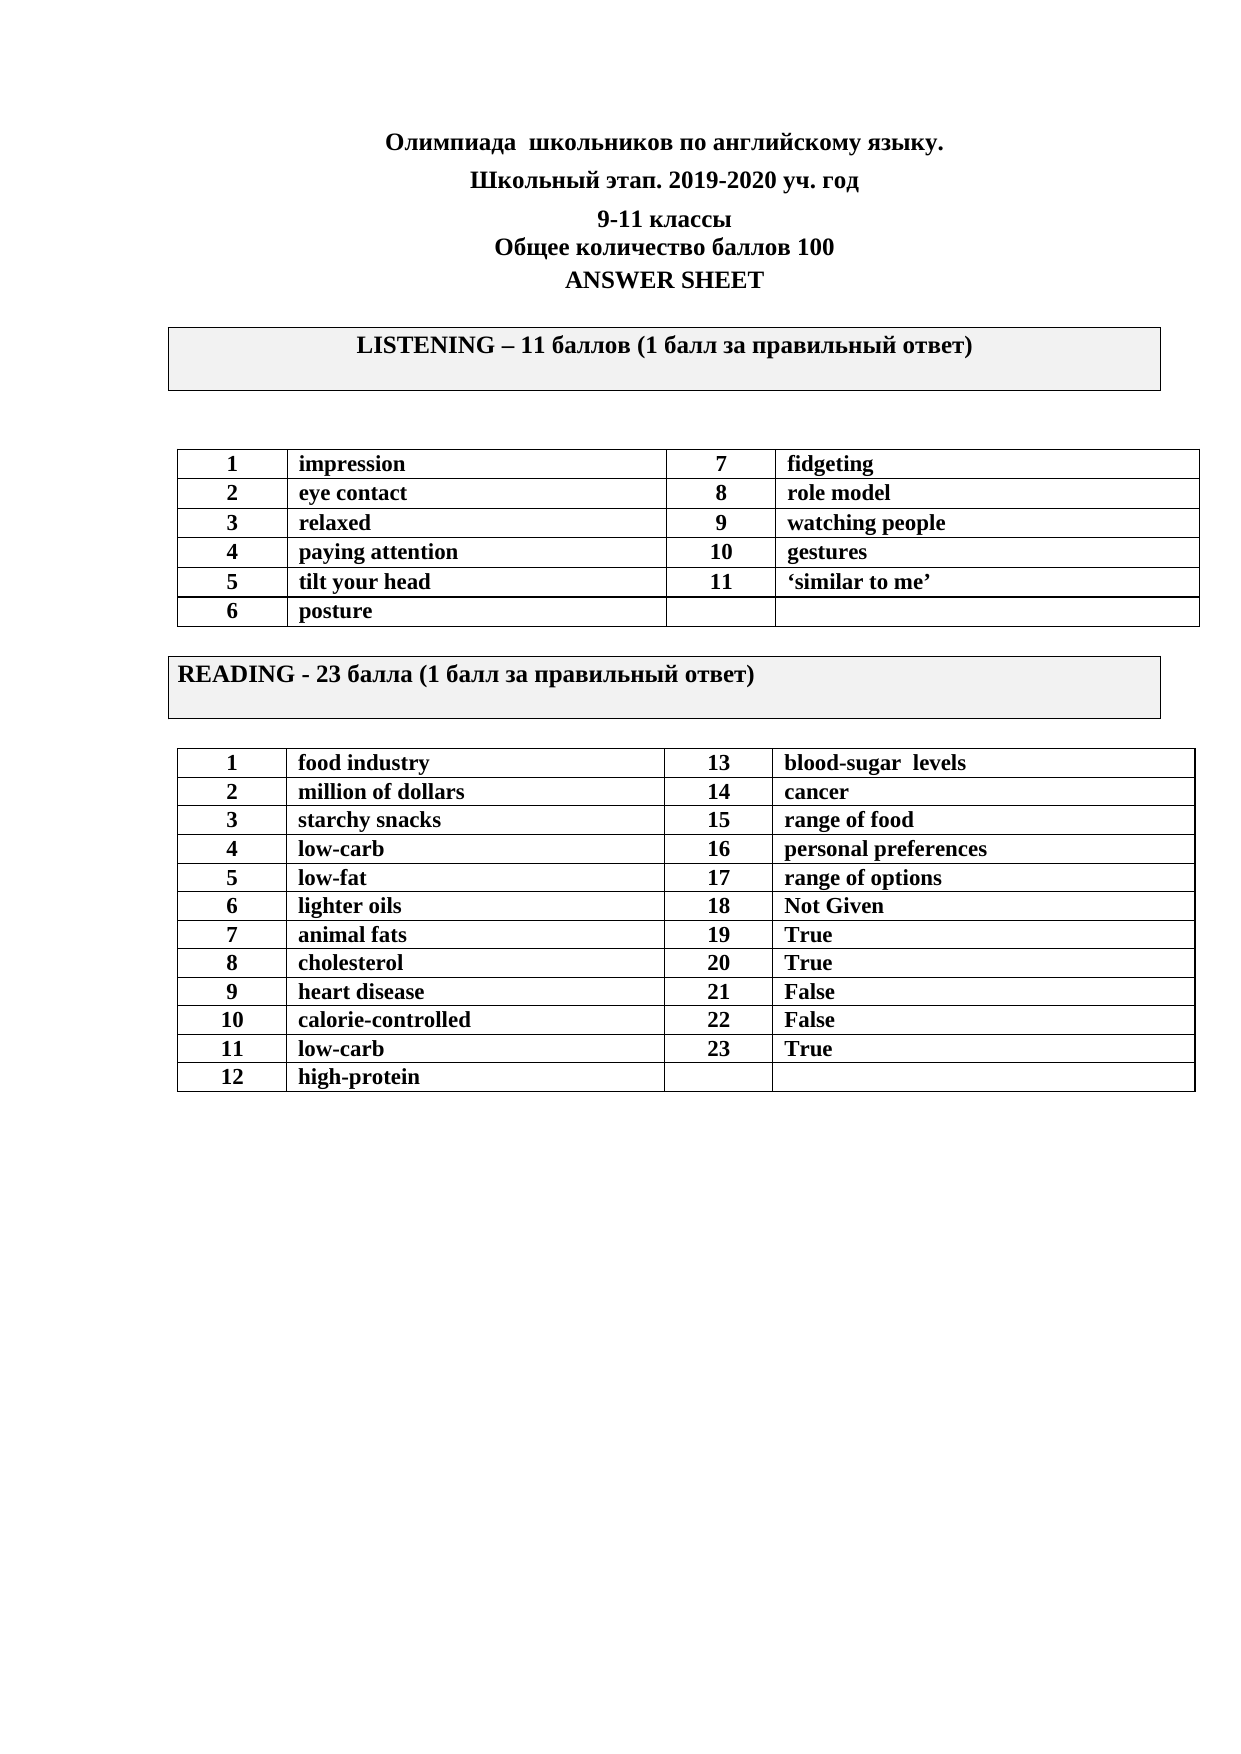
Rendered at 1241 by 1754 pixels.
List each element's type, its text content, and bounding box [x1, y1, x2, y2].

table_header fidgeting [776, 450, 1199, 478]
table_cell ‘similar to me’ [776, 568, 1199, 596]
table_cell 17 [665, 864, 772, 891]
table_header 1 [178, 749, 286, 777]
text Общее количество баллов 100 [177, 232, 1152, 261]
table_cell True [773, 949, 1194, 977]
table_cell 6 [178, 598, 287, 626]
text ANSWER SHEET [177, 266, 1152, 294]
table_cell [773, 1063, 1194, 1091]
table_cell low-carb [287, 835, 664, 862]
text Олимпиада школьников по английскому языку. [177, 127, 1152, 156]
table_cell 2 [178, 479, 287, 508]
table_cell 9 [178, 978, 286, 1005]
table_cell personal preferences [773, 835, 1194, 862]
table_cell True [773, 1035, 1194, 1062]
table_cell 11 [178, 1035, 286, 1062]
table_cell 12 [178, 1063, 286, 1091]
table_header 13 [665, 749, 772, 777]
text LISTENING – 11 баллов (1 балл за правильный ответ) [169, 328, 1160, 356]
table_cell 15 [665, 806, 772, 834]
table_cell paying attention [288, 538, 666, 567]
table_cell lighter oils [287, 892, 664, 919]
table_cell False [773, 978, 1194, 1005]
table_cell 20 [665, 949, 772, 977]
table_cell [776, 598, 1199, 626]
table_cell 10 [178, 1006, 286, 1034]
table_cell eye contact [288, 479, 666, 508]
table_cell 19 [665, 921, 772, 948]
table_cell 8 [667, 479, 775, 508]
table_cell 21 [665, 978, 772, 1005]
table_cell 14 [665, 778, 772, 805]
table_cell million of dollars [287, 778, 664, 805]
table_cell 8 [178, 949, 286, 977]
table_cell heart disease [287, 978, 664, 1005]
table_cell role model [776, 479, 1199, 508]
table_cell 22 [665, 1006, 772, 1034]
table_header impression [288, 450, 666, 478]
table_header 1 [178, 450, 287, 478]
table_cell 23 [665, 1035, 772, 1062]
table_cell calorie-controlled [287, 1006, 664, 1034]
table_cell 18 [665, 892, 772, 919]
table_cell 5 [178, 864, 286, 891]
table_cell low-carb [287, 1035, 664, 1062]
table_cell 5 [178, 568, 287, 596]
table_cell low-fat [287, 864, 664, 891]
table_cell range of options [773, 864, 1194, 891]
table_cell True [773, 921, 1194, 948]
table_cell 6 [178, 892, 286, 919]
table_cell 10 [667, 538, 775, 567]
table_cell 7 [178, 921, 286, 948]
text READING - 23 балла (1 балл за правильный ответ) [169, 657, 1160, 684]
table_cell cholesterol [287, 949, 664, 977]
table_cell watching people [776, 509, 1199, 537]
table_cell 4 [178, 835, 286, 862]
table_cell tilt your head [288, 568, 666, 596]
table_cell 4 [178, 538, 287, 567]
table_cell cancer [773, 778, 1194, 805]
table_cell relaxed [288, 509, 666, 537]
table_cell range of food [773, 806, 1194, 834]
table_cell [665, 1063, 772, 1091]
table_cell starchy snacks [287, 806, 664, 834]
table_cell 9 [667, 509, 775, 537]
table_cell 16 [665, 835, 772, 862]
table_cell False [773, 1006, 1194, 1034]
table_cell [667, 598, 775, 626]
table_header food industry [287, 749, 664, 777]
table_cell posture [288, 598, 666, 626]
table_cell gestures [776, 538, 1199, 567]
table_header blood-sugar levels [773, 749, 1194, 777]
table_cell 3 [178, 806, 286, 834]
table_cell 11 [667, 568, 775, 596]
text 9-11 классы [177, 204, 1152, 232]
table_cell animal fats [287, 921, 664, 948]
table_header 7 [667, 450, 775, 478]
table_cell 2 [178, 778, 286, 805]
text Школьный этап. 2019-2020 уч. год [177, 166, 1152, 194]
table_cell Not Given [773, 892, 1194, 919]
table_cell high-protein [287, 1063, 664, 1091]
table_cell 3 [178, 509, 287, 537]
